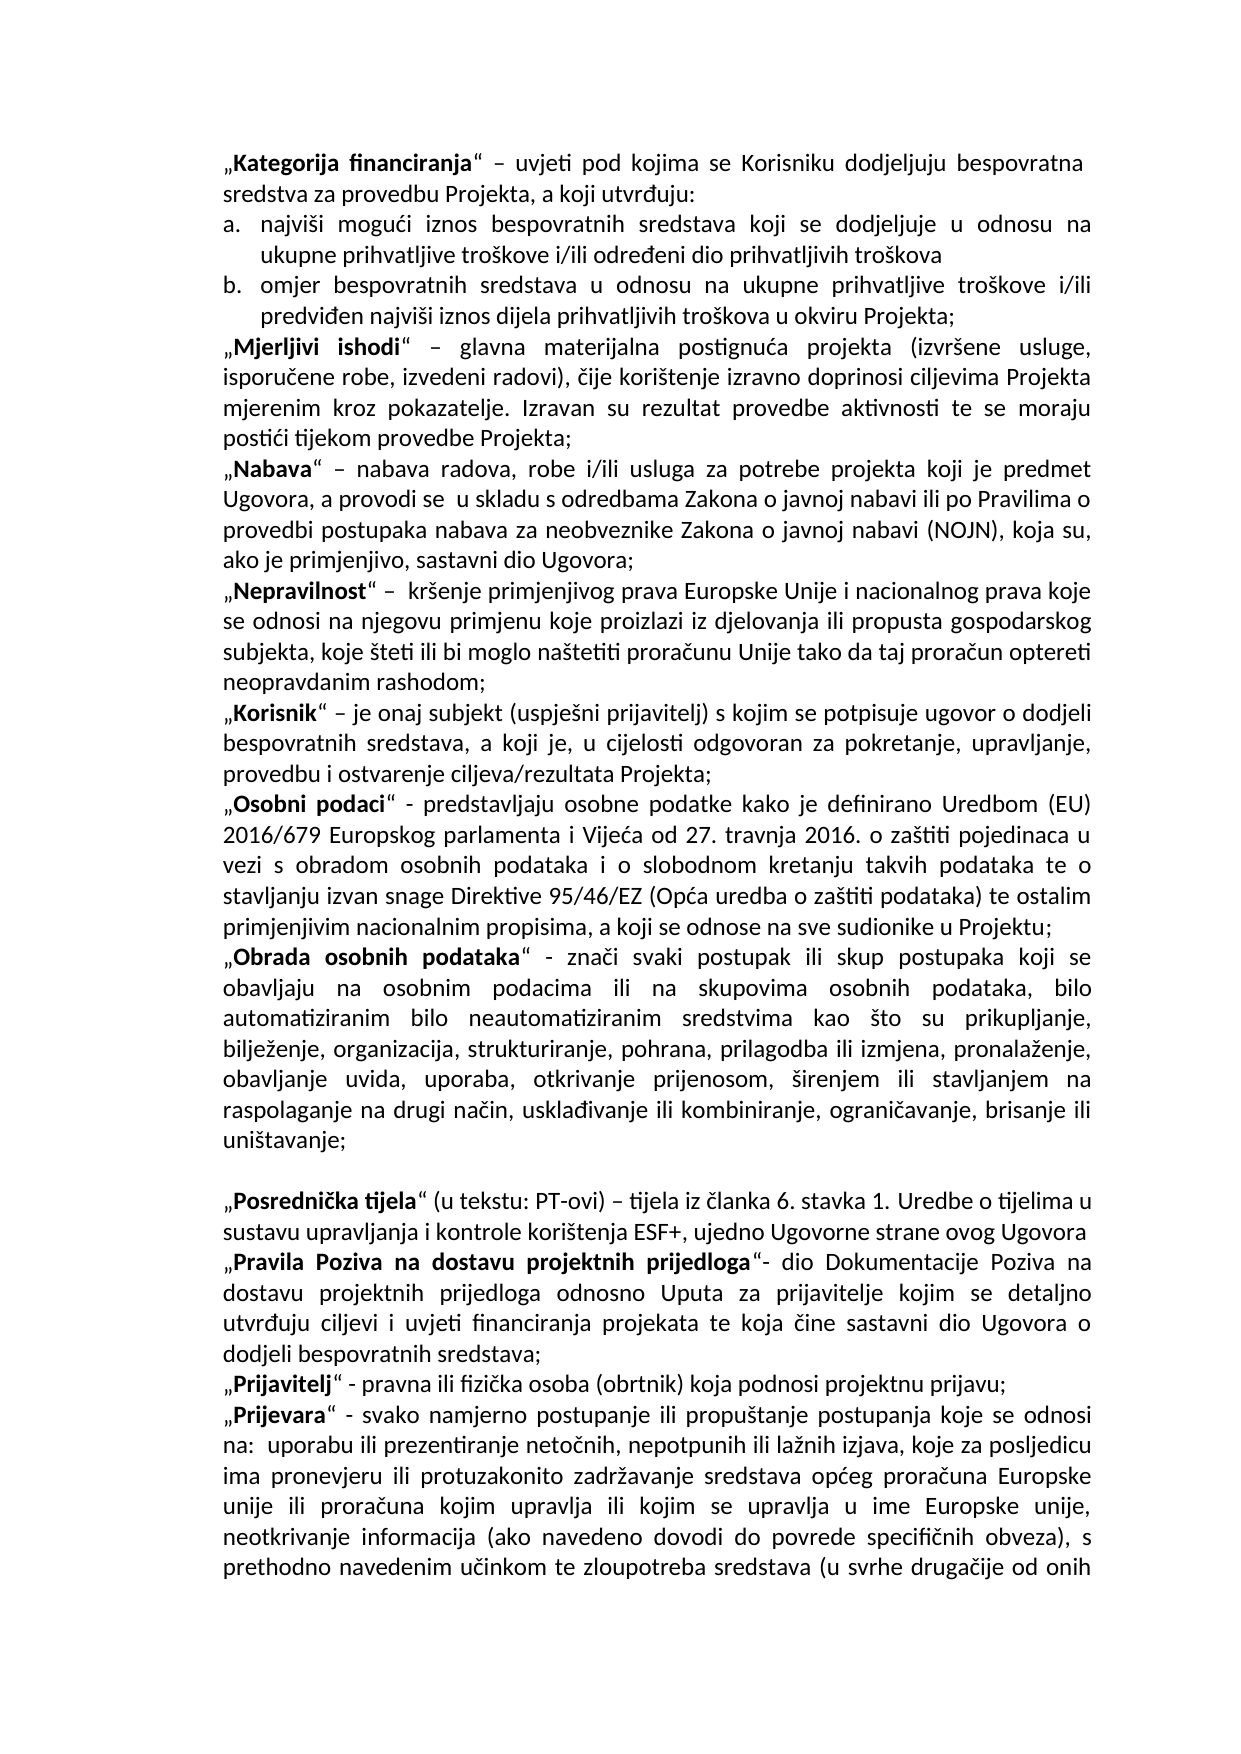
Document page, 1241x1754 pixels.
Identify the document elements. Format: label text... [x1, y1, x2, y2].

text „Posrednička tijela“ (u tekstu: PT-ovi) – tijela iz članka 6. stavka 1. Uredbe o tijelima u sustavu upravljanja i kontrole korištenja ESF+, ujedno Ugovorne strane ovog Ugovora [223, 1185, 1093, 1246]
text „Mjerljivi ishodi“ – glavna materijalna postignuća projekta (izvršene usluge, isporučene robe, izvedeni radovi), čije korištenje izravno doprinosi ciljevima Projekta mjerenim kroz pokazatelje. Izravan su rezultat provedbe aktivnosti te se moraju postići tijekom provedbe Projekta; [223, 331, 1093, 453]
text „Pravila Poziva na dostavu projektnih prijedloga“- dio Dokumentacije Poziva na dostavu projektnih prijedloga odnosno Uputa za prijavitelje kojim se detaljno utvrđuju ciljevi i uvjeti financiranja projekata te koja čine sastavni dio Ugovora o dodjeli bespovratnih sredstava; [223, 1246, 1093, 1368]
text „Nepravilnost“ – kršenje primjenjivog prava Europske Unije i nacionalnog prava koje se odnosi na njegovu primjenu koje proizlazi iz djelovanja ili propusta gospodarskog subjekta, koje šteti ili bi moglo naštetiti proračunu Unije tako da taj proračun optereti neopravdanim rashodom; [223, 575, 1093, 697]
text „Obrada osobnih podataka“ - znači svaki postupak ili skup postupaka koji se obavljaju na osobnim podacima ili na skupovima osobnih podataka, bilo automatiziranim bilo neautomatiziranim sredstvima kao što su prikupljanje, bilježenje, organizacija, strukturiranje, pohrana, prilagodba ili izmjena, pronalaženje, obavljanje uvida, uporaba, otkrivanje prijenosom, širenjem ili stavljanjem na raspolaganje na drugi način, usklađivanje ili kombiniranje, ograničavanje, brisanje ili uništavanje; [223, 941, 1093, 1155]
text „Korisnik“ – je onaj subjekt (uspješni prijavitelj) s kojim se potpisuje ugovor o dodjeli bespovratnih sredstava, a koji je, u cijelosti odgovoran za pokretanje, upravljanje, provedbu i ostvarenje ciljeva/rezultata Projekta; [223, 697, 1093, 788]
list najviši mogući iznos bespovratnih sredstava koji se dodjeljuje u odnosu na ukupne prihvatljive troškove i/ili određeni dio prihvatljivih troškova [223, 209, 1093, 270]
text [223, 1399, 1093, 1582]
list omjer bespovratnih sredstava u odnosu na ukupne prihvatljive troškove i/ili predviđen najviši iznos dijela prihvatljivih troškova u okviru Projekta; [223, 270, 1093, 331]
text „Prijavitelj“ - pravna ili fizička osoba (obrtnik) koja podnosi projektnu prijavu; [223, 1368, 1093, 1399]
text „Osobni podaci“ - predstavljaju osobne podatke kako je definirano Uredbom (EU) 2016/679 Europskog parlamenta i Vijeća od 27. travnja 2016. o zaštiti pojedinaca u vezi s obradom osobnih podataka i o slobodnom kretanju takvih podataka te o stavljanju izvan snage Direktive 95/46/EZ (Opća uredba o zaštiti podataka) te ostalim primjenjivim nacionalnim propisima, a koji se odnose na sve sudionike u Projektu; [223, 788, 1093, 941]
text „Nabava“ – nabava radova, robe i/ili usluga za potrebe projekta koji je predmet Ugovora, a provodi se u skladu s odredbama Zakona o javnoj nabavi ili po Pravilima o provedbi postupaka nabava za neobveznike Zakona o javnoj nabavi (NOJN), koja su, ako je primjenjivo, sastavni dio Ugovora; [223, 453, 1093, 575]
text „Kategorija financiranja“ – uvjeti pod kojima se Korisniku dodjeljuju bespovratna sredstva za provedbu Projekta, a koji utvrđuju: [223, 148, 1084, 209]
